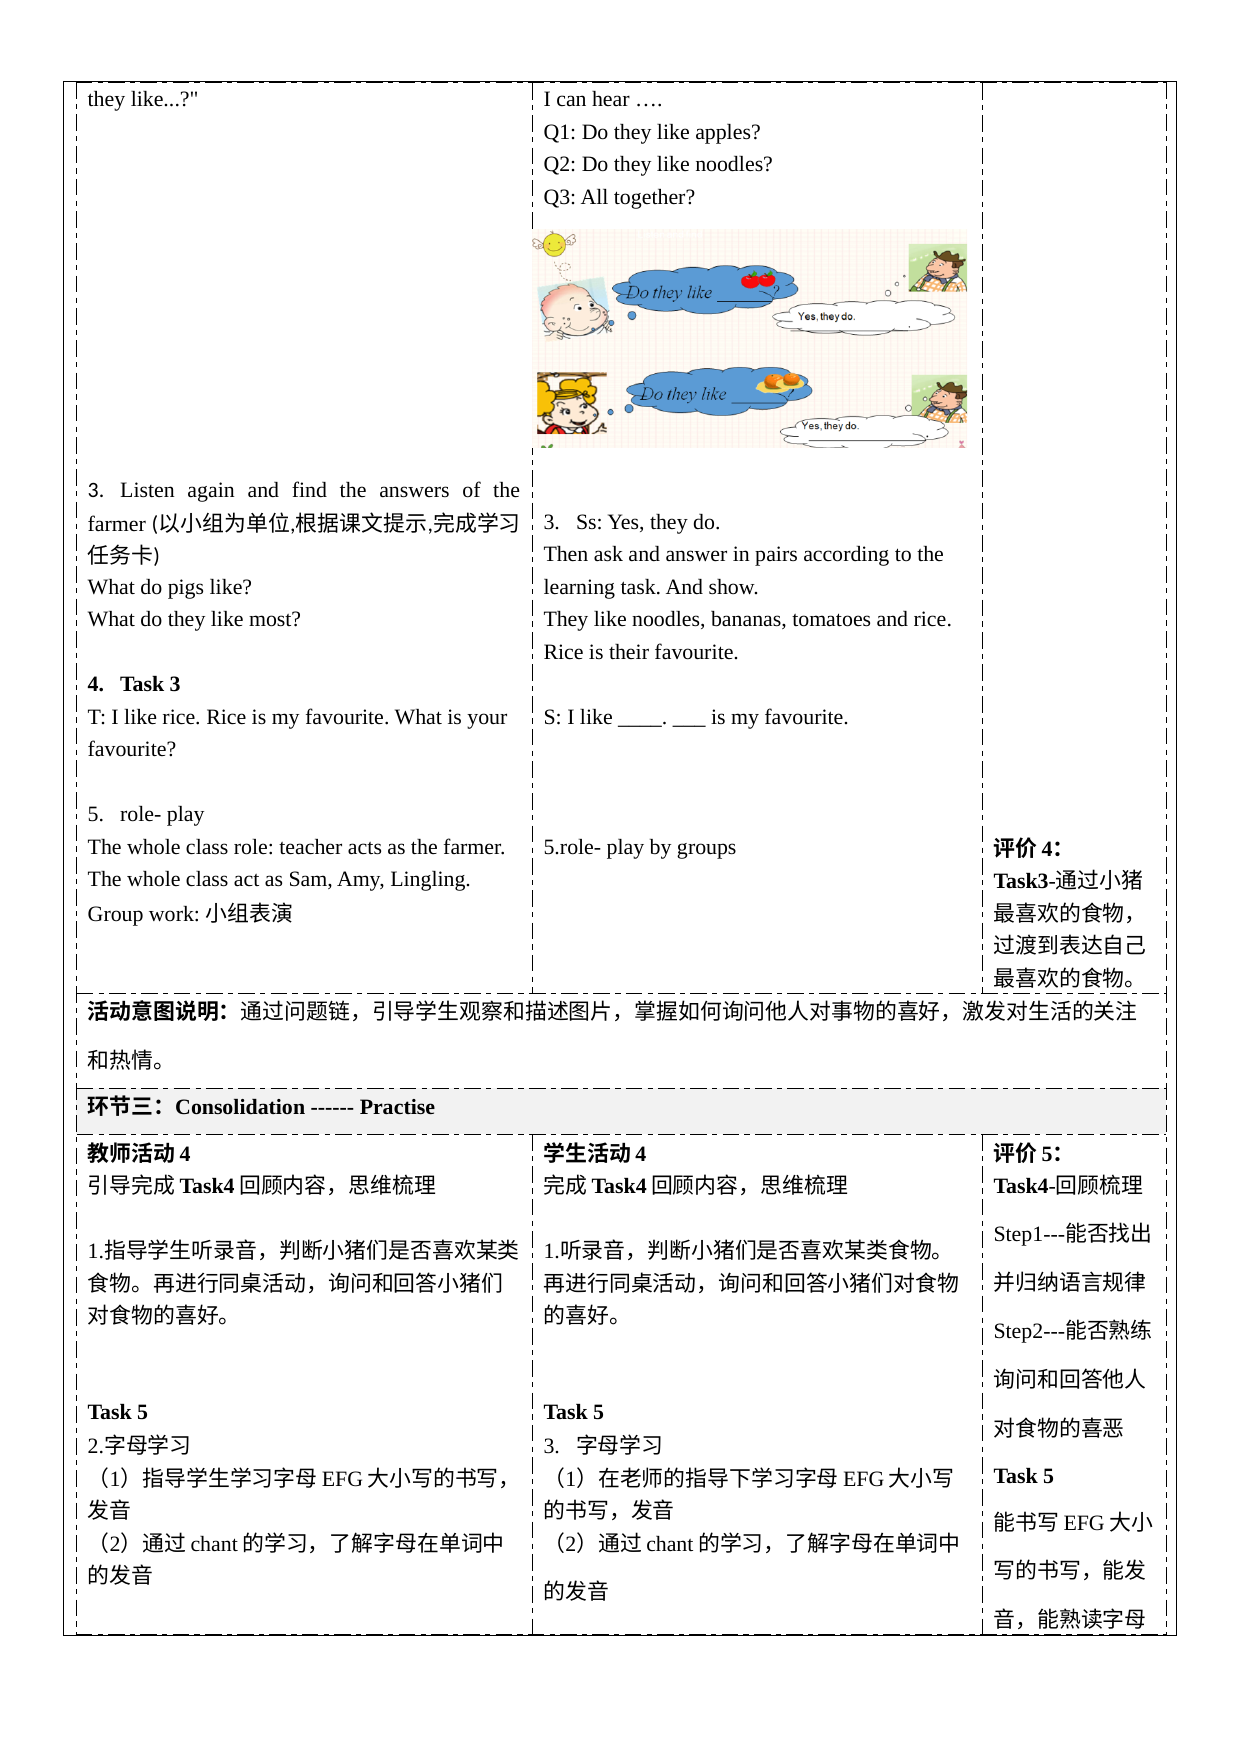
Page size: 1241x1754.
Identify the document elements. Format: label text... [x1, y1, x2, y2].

picture [532, 229, 968, 448]
table_cell 学习活动设计 [64, 82, 1176, 1635]
